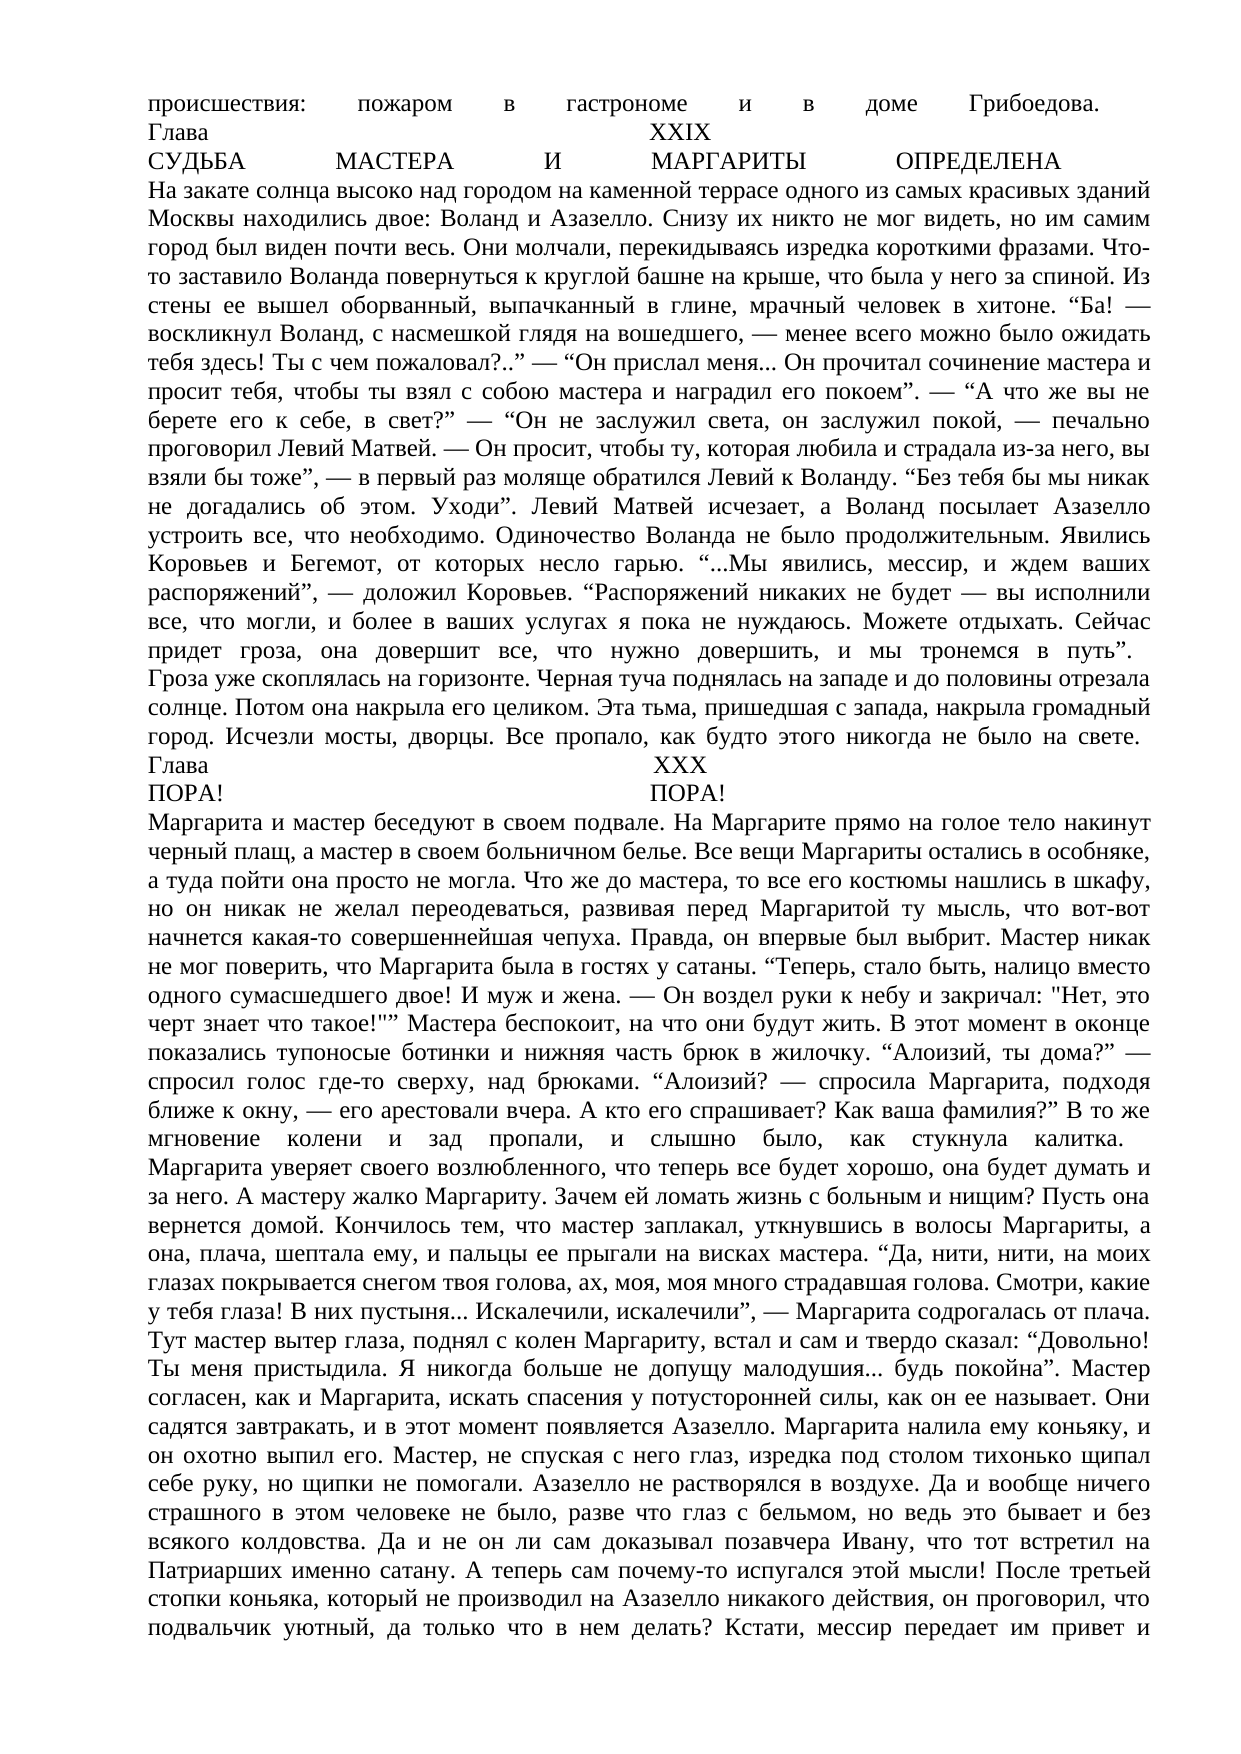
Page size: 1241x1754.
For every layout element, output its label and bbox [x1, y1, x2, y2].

text [148, 88, 1152, 1641]
